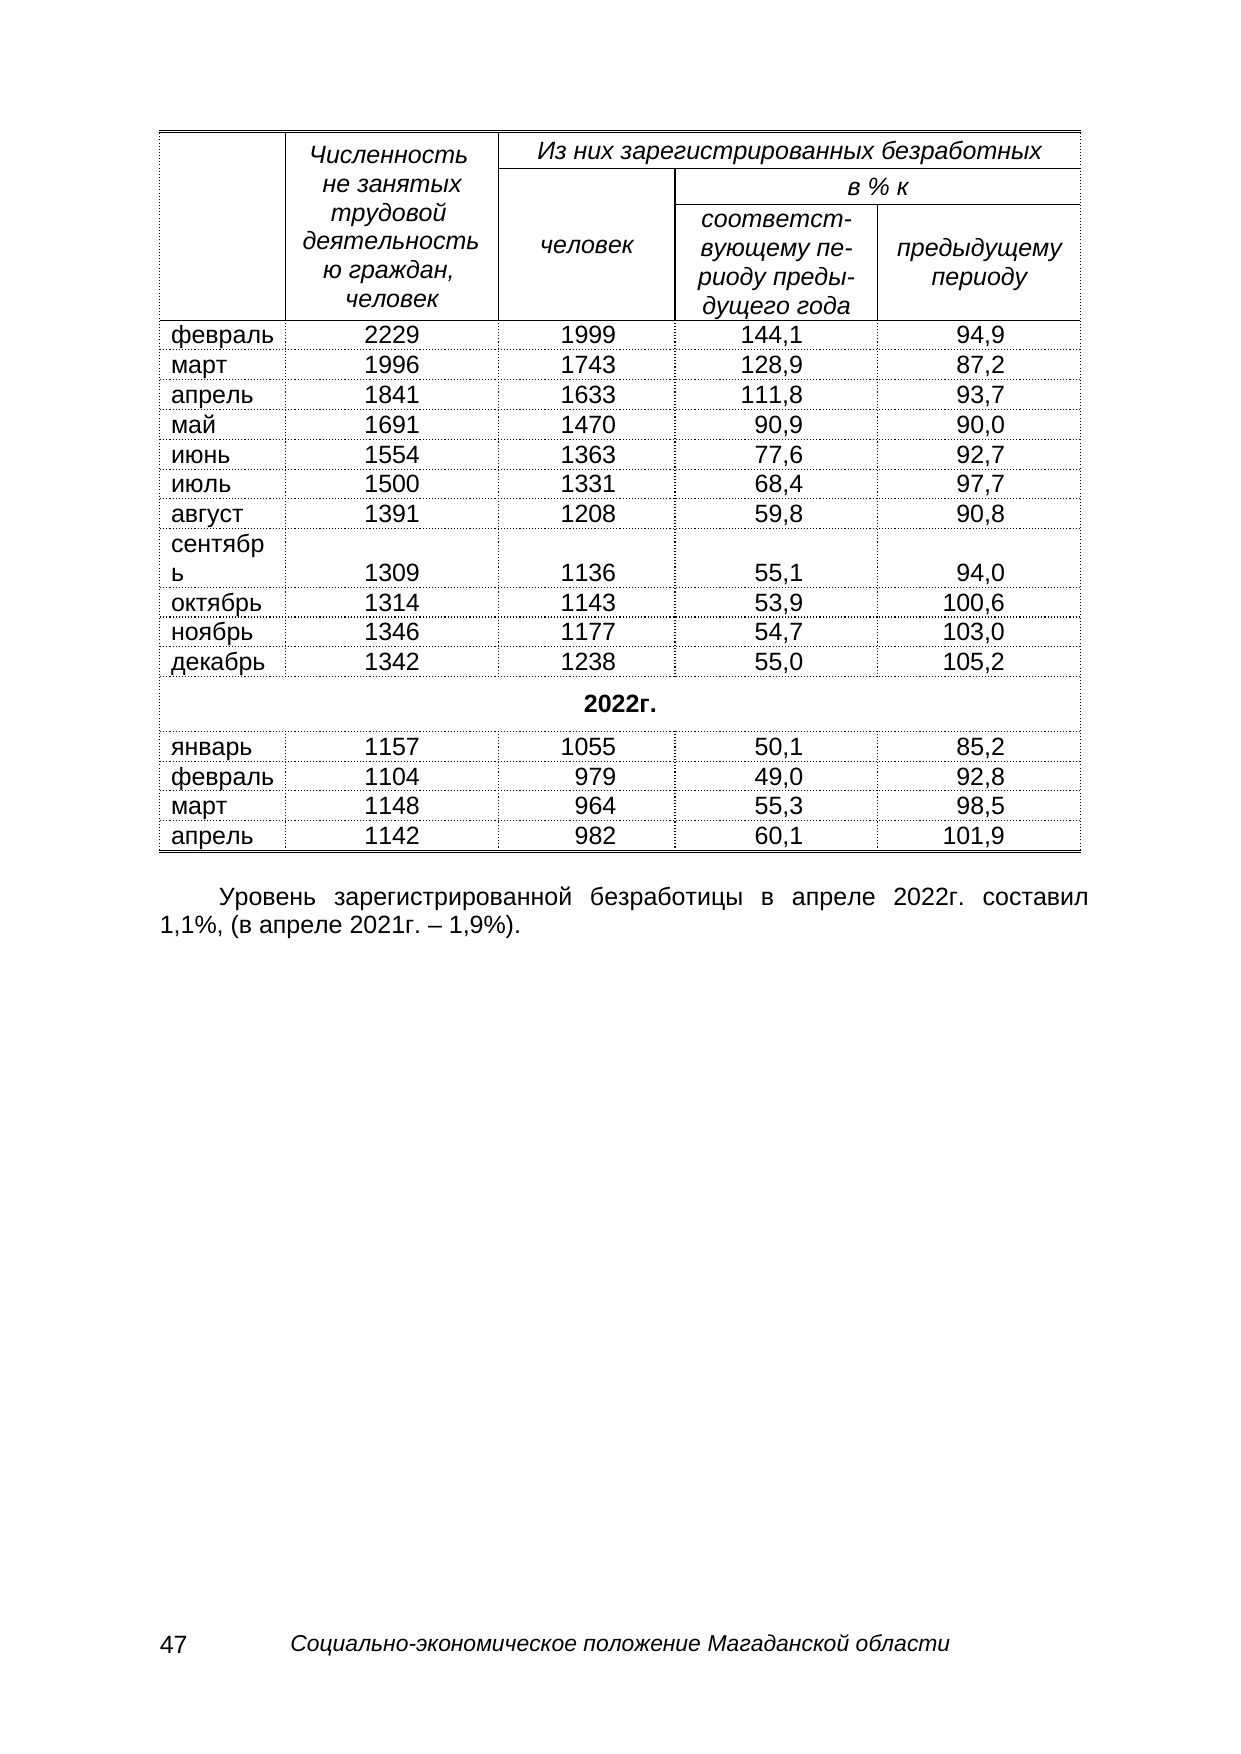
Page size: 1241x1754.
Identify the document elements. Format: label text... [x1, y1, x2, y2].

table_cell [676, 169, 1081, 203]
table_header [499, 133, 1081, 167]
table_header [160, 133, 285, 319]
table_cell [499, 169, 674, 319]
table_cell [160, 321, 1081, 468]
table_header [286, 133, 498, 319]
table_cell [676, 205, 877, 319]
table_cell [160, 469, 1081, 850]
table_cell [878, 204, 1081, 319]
text Уровень зарегистрированной безработицы в апреле 2022г. составил 1,1%, (в апреле 2021г. – 1,9%). [159, 882, 1090, 939]
